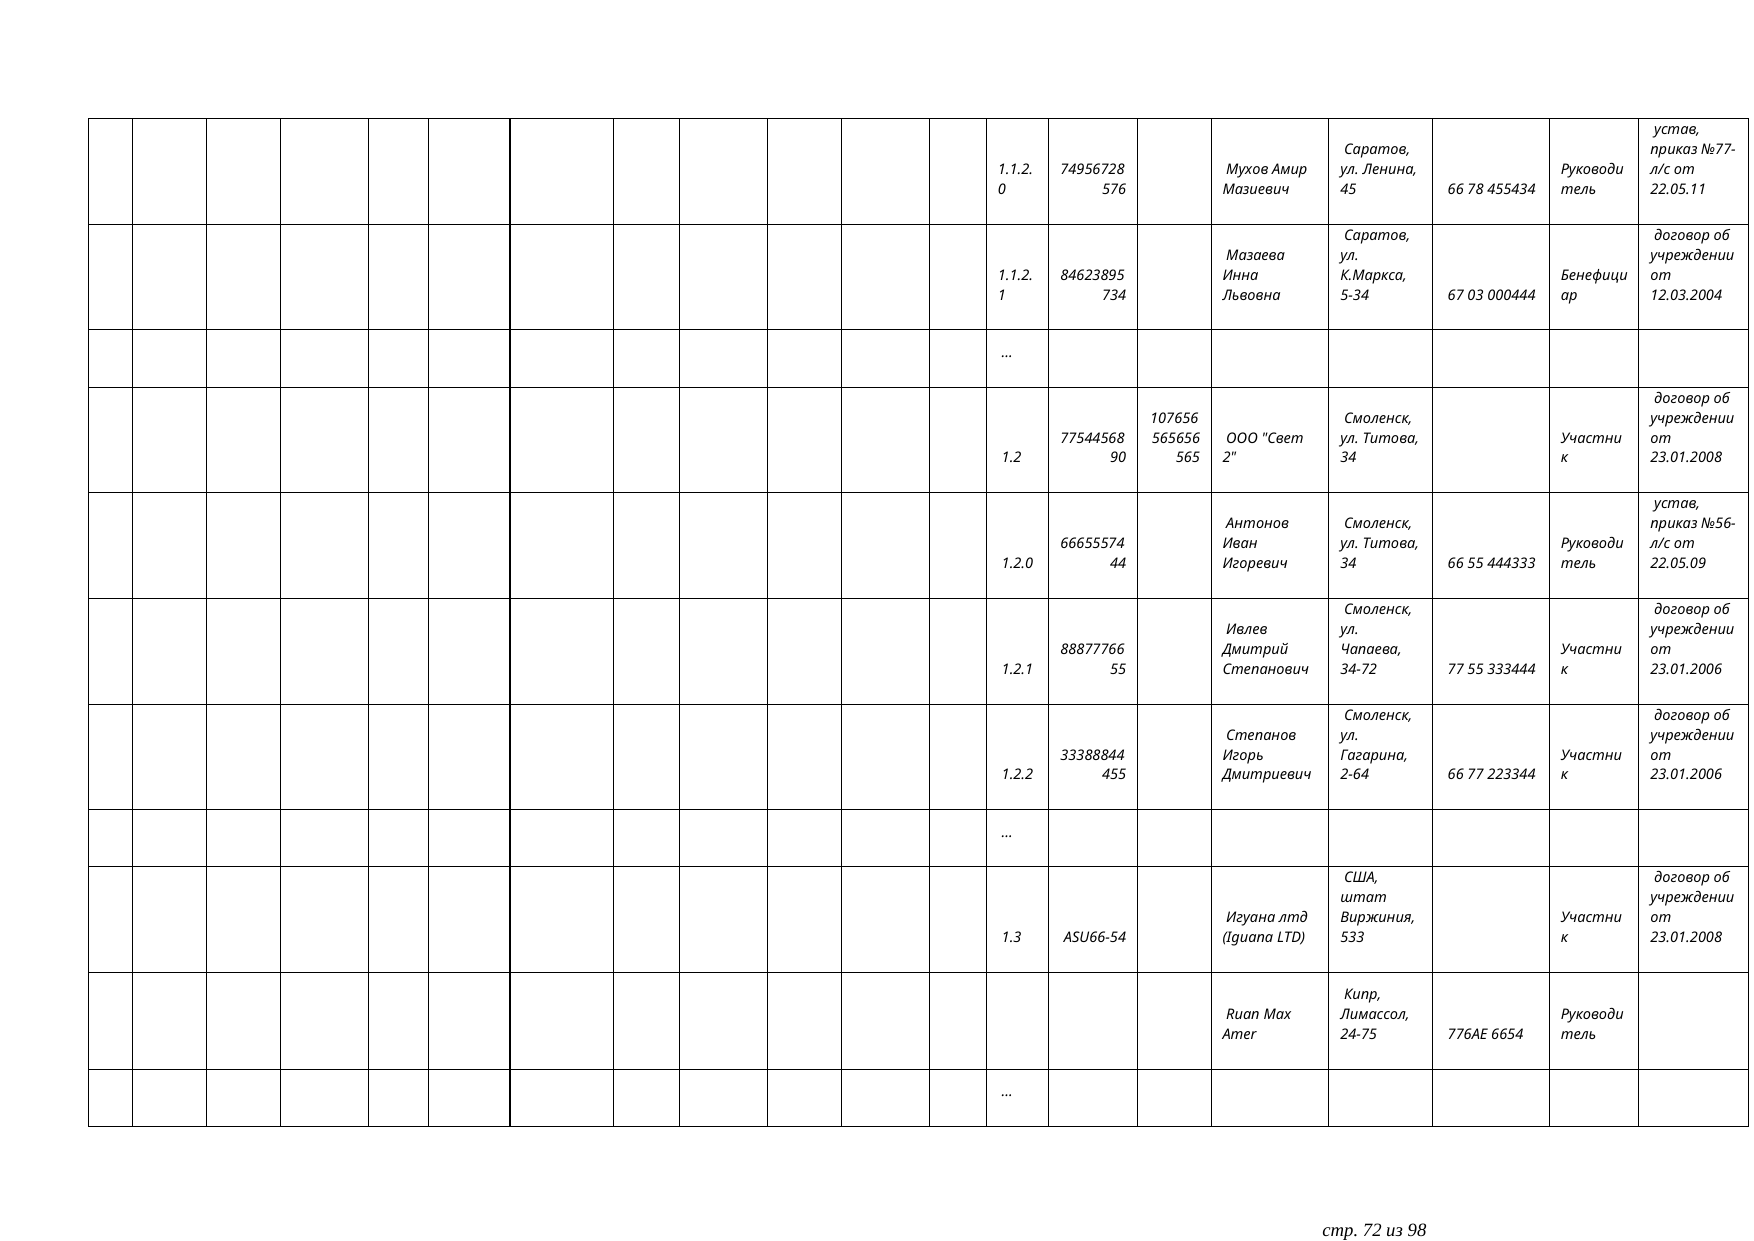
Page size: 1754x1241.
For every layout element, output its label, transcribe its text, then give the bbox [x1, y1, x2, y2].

table_cell [768, 1070, 841, 1126]
table_cell 77 55 333444 [1433, 599, 1549, 703]
table_cell [1138, 225, 1211, 329]
table_cell [89, 1070, 132, 1126]
table_cell договор об учреждении от 23.01.2008 [1639, 867, 1748, 972]
table_cell [1049, 973, 1137, 1069]
table_cell [1639, 810, 1748, 866]
table_cell [89, 867, 132, 972]
table_cell [511, 810, 613, 866]
table_cell 6665557444 [1049, 493, 1137, 598]
table_cell [511, 388, 613, 492]
table_cell … [987, 330, 1048, 387]
table_cell [1550, 1070, 1638, 1126]
table_cell [369, 705, 428, 809]
table_cell [369, 493, 428, 598]
table_cell Руководитель [1550, 973, 1638, 1069]
table_cell [614, 867, 679, 972]
table_cell Бенефициар [1550, 225, 1638, 329]
table_cell [207, 599, 280, 703]
table_cell [207, 1070, 280, 1126]
table_cell Участник [1550, 599, 1638, 703]
table_cell [429, 973, 509, 1069]
table_cell … [987, 810, 1048, 866]
table_cell [133, 810, 206, 866]
table_cell Степанов Игорь Дмитриевич [1212, 705, 1328, 809]
table_cell [1550, 330, 1638, 387]
table_cell [511, 119, 613, 224]
table_cell [133, 119, 206, 224]
table_cell [680, 867, 767, 972]
table_cell [768, 599, 841, 703]
table_cell [89, 388, 132, 492]
table_cell [768, 705, 841, 809]
table_cell [133, 867, 206, 972]
table_cell [1329, 810, 1432, 866]
table_cell Смоленск, ул. Чапаева, 34-72 [1329, 599, 1432, 703]
table_cell [429, 867, 509, 972]
table_cell [429, 225, 509, 329]
table_cell ООО "Свет 2" [1212, 388, 1328, 492]
table_cell Участник [1550, 705, 1638, 809]
table_cell [842, 599, 929, 703]
table_cell [207, 330, 280, 387]
table_cell 7754456890 [1049, 388, 1137, 492]
table_cell [281, 119, 368, 224]
table_cell 33388844455 [1049, 705, 1137, 809]
table_cell [842, 1070, 929, 1126]
table_cell [842, 119, 929, 224]
table_cell [369, 119, 428, 224]
table_cell [614, 705, 679, 809]
table_cell [281, 599, 368, 703]
table_cell [680, 810, 767, 866]
table_cell [930, 493, 986, 598]
table_cell [1049, 330, 1137, 387]
table_cell [511, 705, 613, 809]
table_cell [429, 1070, 509, 1126]
table_cell 66 77 223344 [1433, 705, 1549, 809]
table_cell устав, приказ №56-л/с от 22.05.09 [1639, 493, 1748, 598]
table_cell 1.1.2.0 [987, 119, 1048, 224]
table_cell [768, 388, 841, 492]
table_cell [1138, 705, 1211, 809]
table_cell [89, 810, 132, 866]
table_cell [1639, 973, 1748, 1069]
table_cell [281, 388, 368, 492]
table_cell Смоленск, ул. Гагарина, 2-64 [1329, 705, 1432, 809]
table_cell [614, 973, 679, 1069]
table_cell [1049, 810, 1137, 866]
table_cell [281, 225, 368, 329]
table_cell США, штат Виржиния, 533 [1329, 867, 1432, 972]
table_cell [680, 330, 767, 387]
table_cell договор об учреждении от 23.01.2008 [1639, 388, 1748, 492]
table_cell [1433, 1070, 1549, 1126]
table_cell [429, 705, 509, 809]
table_cell [89, 225, 132, 329]
table_cell 74956728576 [1049, 119, 1137, 224]
table_cell [768, 493, 841, 598]
table_cell [511, 973, 613, 1069]
table_cell [1550, 810, 1638, 866]
table_cell [680, 973, 767, 1069]
table_cell [930, 1070, 986, 1126]
table_cell ASU66-54 [1049, 867, 1137, 972]
table_cell [369, 973, 428, 1069]
table_cell Смоленск, ул. Титова, 34 [1329, 388, 1432, 492]
table_cell [614, 388, 679, 492]
table_cell [842, 810, 929, 866]
table_cell [429, 330, 509, 387]
table_cell 776AE 6654 [1433, 973, 1549, 1069]
table_cell Руководитель [1550, 493, 1638, 598]
table_cell [89, 973, 132, 1069]
table_cell [207, 810, 280, 866]
table_cell [207, 973, 280, 1069]
table_cell [207, 388, 280, 492]
table_cell [768, 330, 841, 387]
table_cell [89, 119, 132, 224]
table_cell [614, 330, 679, 387]
table_cell [1138, 973, 1211, 1069]
table_cell [930, 388, 986, 492]
table_cell [281, 973, 368, 1069]
table_cell [842, 973, 929, 1069]
table_cell [369, 1070, 428, 1126]
table_cell [281, 330, 368, 387]
table_cell [369, 388, 428, 492]
table_cell [207, 705, 280, 809]
table_cell [680, 225, 767, 329]
table_cell 8887776655 [1049, 599, 1137, 703]
table_cell [1639, 330, 1748, 387]
table_cell [133, 225, 206, 329]
table_cell [1433, 330, 1549, 387]
table_cell [987, 973, 1048, 1069]
table_cell [133, 493, 206, 598]
table_cell 107656565656565 [1138, 388, 1211, 492]
table_cell [207, 867, 280, 972]
table_cell Игуана лтд (Iguana LTD) [1212, 867, 1328, 972]
table_cell 66 55 444333 [1433, 493, 1549, 598]
table_cell [1433, 810, 1549, 866]
table_cell [429, 493, 509, 598]
table_cell 1.2.0 [987, 493, 1048, 598]
table_cell [89, 599, 132, 703]
table_cell [429, 810, 509, 866]
table_cell Мухов Амир Мазиевич [1212, 119, 1328, 224]
table_cell [930, 705, 986, 809]
table_cell [511, 867, 613, 972]
table_cell [207, 225, 280, 329]
table_cell [1212, 1070, 1328, 1126]
table_cell [930, 867, 986, 972]
table_cell [930, 973, 986, 1069]
table_cell 1.2 [987, 388, 1048, 492]
table_cell 66 78 455434 [1433, 119, 1549, 224]
table_cell Антонов Иван Игоревич [1212, 493, 1328, 598]
table_cell [281, 1070, 368, 1126]
table_cell [429, 599, 509, 703]
table_cell устав, приказ №77-л/с от 22.05.11 [1639, 119, 1748, 224]
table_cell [1329, 119, 1432, 224]
table_cell [89, 330, 132, 387]
table_cell [930, 810, 986, 866]
table_cell [1639, 1070, 1748, 1126]
table_cell … [987, 1070, 1048, 1126]
table_cell 1.2.1 [987, 599, 1048, 703]
table_cell [680, 388, 767, 492]
table_cell [511, 599, 613, 703]
table_cell [281, 810, 368, 866]
table_cell [614, 225, 679, 329]
table_cell 1.2.2 [987, 705, 1048, 809]
table_cell [842, 493, 929, 598]
table_cell [133, 1070, 206, 1126]
table_cell [281, 493, 368, 598]
table_cell 84623895734 [1049, 225, 1137, 329]
table_cell Саратов, ул. К.Маркса, 5-34 [1329, 225, 1432, 329]
table_cell [511, 493, 613, 598]
table_cell [1138, 493, 1211, 598]
table_cell [842, 330, 929, 387]
table_cell [1138, 330, 1211, 387]
table_cell [768, 119, 841, 224]
table_cell [281, 705, 368, 809]
table_cell [1433, 867, 1549, 972]
table_cell [842, 705, 929, 809]
table_cell [369, 330, 428, 387]
table_cell [1138, 599, 1211, 703]
table_cell [842, 225, 929, 329]
table_cell Кипр, Лимассол, 24-75 [1329, 973, 1432, 1069]
table_cell [930, 225, 986, 329]
table_cell [1049, 1070, 1137, 1126]
table_cell [369, 867, 428, 972]
table_cell [207, 493, 280, 598]
table_cell [680, 493, 767, 598]
table_cell договор об учреждении от 12.03.2004 [1639, 225, 1748, 329]
table_cell [614, 1070, 679, 1126]
table_cell [768, 973, 841, 1069]
table_cell [511, 1070, 613, 1126]
table_cell [133, 973, 206, 1069]
table_cell [1138, 119, 1211, 224]
table_cell [1212, 810, 1328, 866]
table_cell [768, 810, 841, 866]
table_cell [133, 599, 206, 703]
table_cell Участник [1550, 388, 1638, 492]
table_cell 1.1.2.1 [987, 225, 1048, 329]
table_cell [281, 867, 368, 972]
table_cell [369, 810, 428, 866]
table_cell [842, 867, 929, 972]
table_cell [1138, 1070, 1211, 1126]
table_cell [680, 119, 767, 224]
table_cell [680, 1070, 767, 1126]
table_cell [133, 705, 206, 809]
table_cell [842, 388, 929, 492]
table_cell Участник [1550, 867, 1638, 972]
table_cell [89, 493, 132, 598]
table_cell 67 03 000444 [1433, 225, 1549, 329]
table_cell [207, 119, 280, 224]
table_cell [614, 810, 679, 866]
table_cell [1329, 1070, 1432, 1126]
table_cell Ruan Max Amer [1212, 973, 1328, 1069]
table_cell 1.3 [987, 867, 1048, 972]
table_cell [89, 705, 132, 809]
table_cell договор об учреждении от 23.01.2006 [1639, 705, 1748, 809]
table_cell [768, 867, 841, 972]
table_cell [133, 330, 206, 387]
table_cell [680, 599, 767, 703]
table_cell [429, 388, 509, 492]
table_cell [930, 599, 986, 703]
table_cell [429, 119, 509, 224]
table_cell [511, 330, 613, 387]
table_cell [930, 119, 986, 224]
table_cell [1212, 330, 1328, 387]
table_cell Руководитель [1550, 119, 1638, 224]
table_cell [1138, 810, 1211, 866]
table_cell [1329, 330, 1432, 387]
table_cell [680, 705, 767, 809]
table_cell договор об учреждении от 23.01.2006 [1639, 599, 1748, 703]
table_cell [614, 493, 679, 598]
table_cell [1138, 867, 1211, 972]
table_cell Смоленск, ул. Титова, 34 [1329, 493, 1432, 598]
table_cell [133, 388, 206, 492]
table_cell [511, 225, 613, 329]
table_cell [930, 330, 986, 387]
table_cell [369, 225, 428, 329]
table_cell [369, 599, 428, 703]
table_cell Мазаева Инна Львовна [1212, 225, 1328, 329]
table_cell [1433, 388, 1549, 492]
table_cell Ивлев Дмитрий Степанович [1212, 599, 1328, 703]
table_cell [768, 225, 841, 329]
table_cell [614, 599, 679, 703]
table_cell [614, 119, 679, 224]
